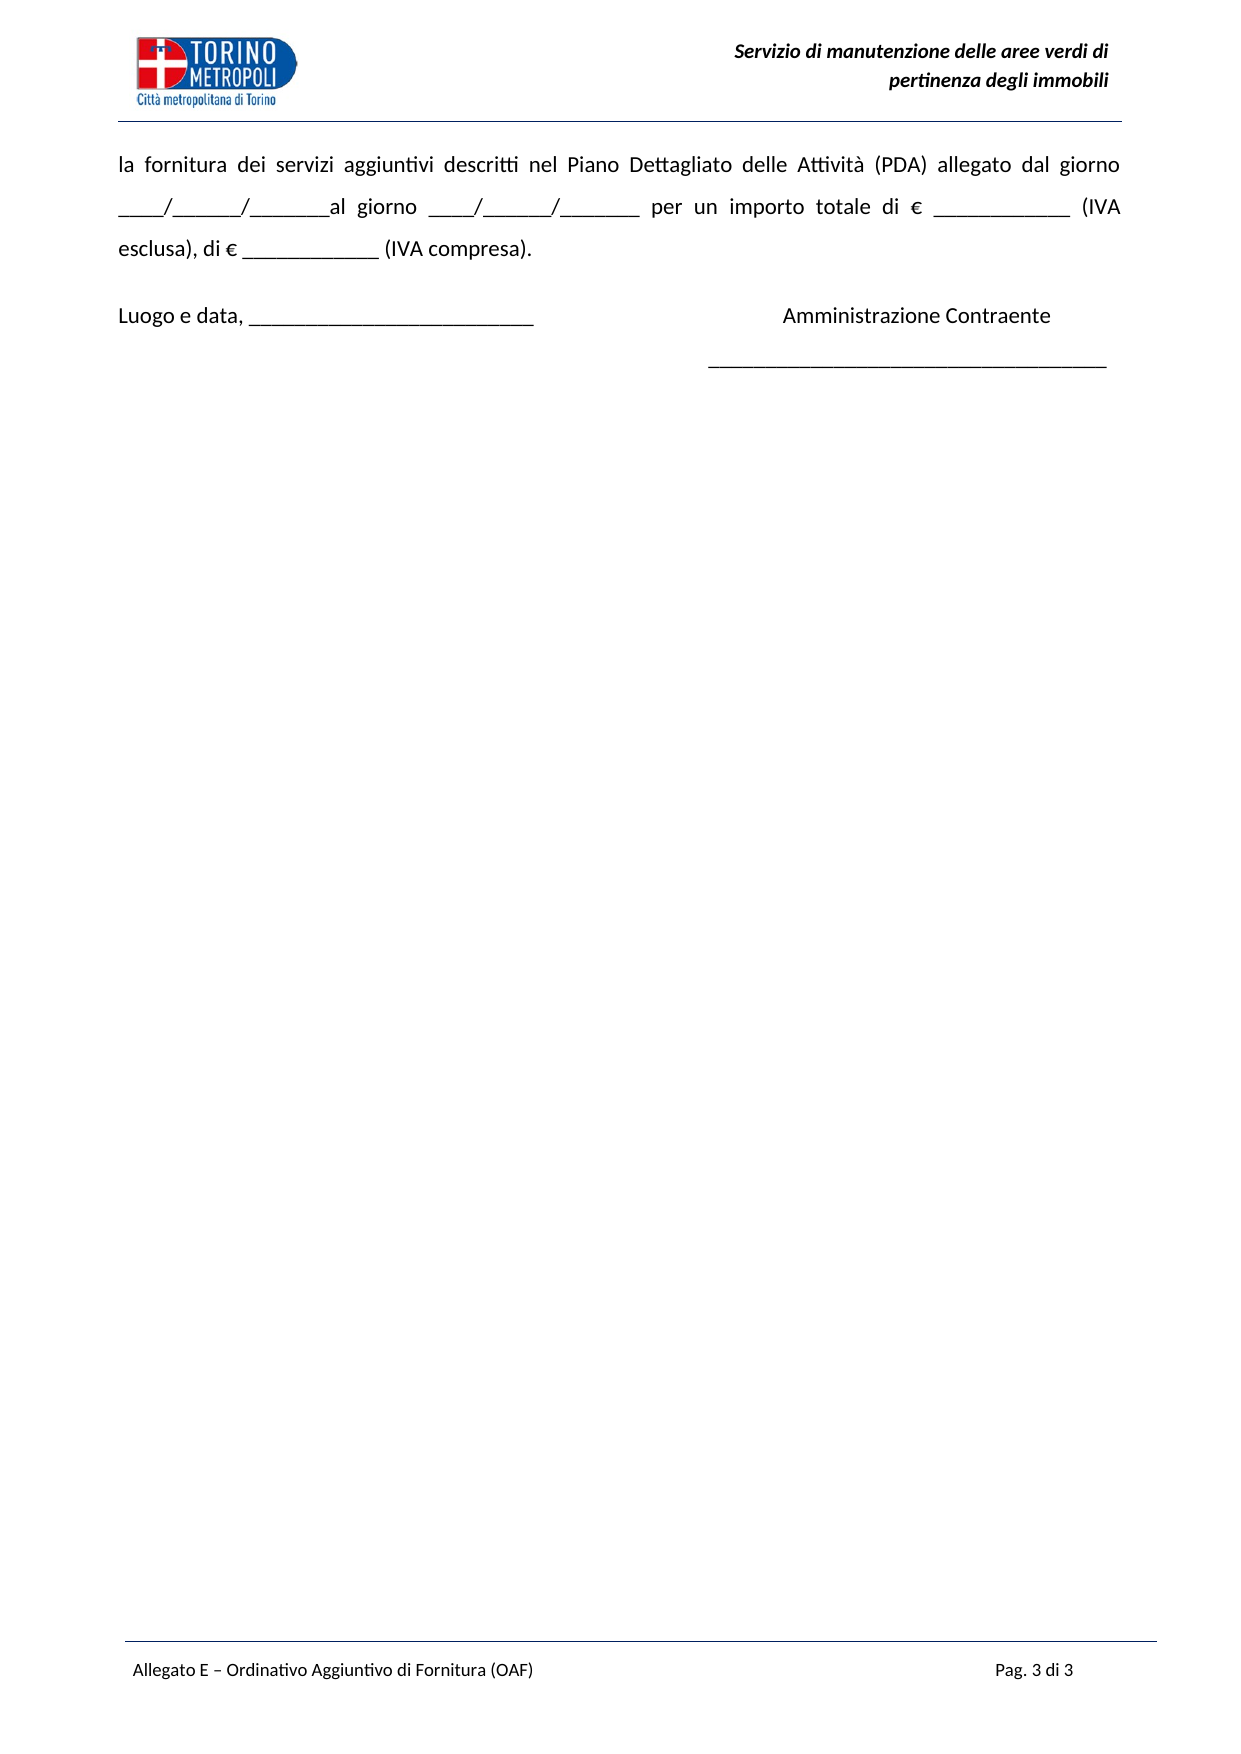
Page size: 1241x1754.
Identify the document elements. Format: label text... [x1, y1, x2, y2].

picture [129, 18, 299, 118]
text ___________________________________ [118, 343, 1122, 371]
text Luogo e data, _________________________ Amministrazione Contraente [118, 301, 1122, 329]
text la fornitura dei servizi aggiuntivi descritti nel Piano Dettagliato delle Attività (PDA) allegato dal giorno ____/______/_______al giorno ____/______/_______ per un importo totale di € ____________ (IVA esclusa), di € ____________ (IVA compresa). [118, 150, 1122, 262]
